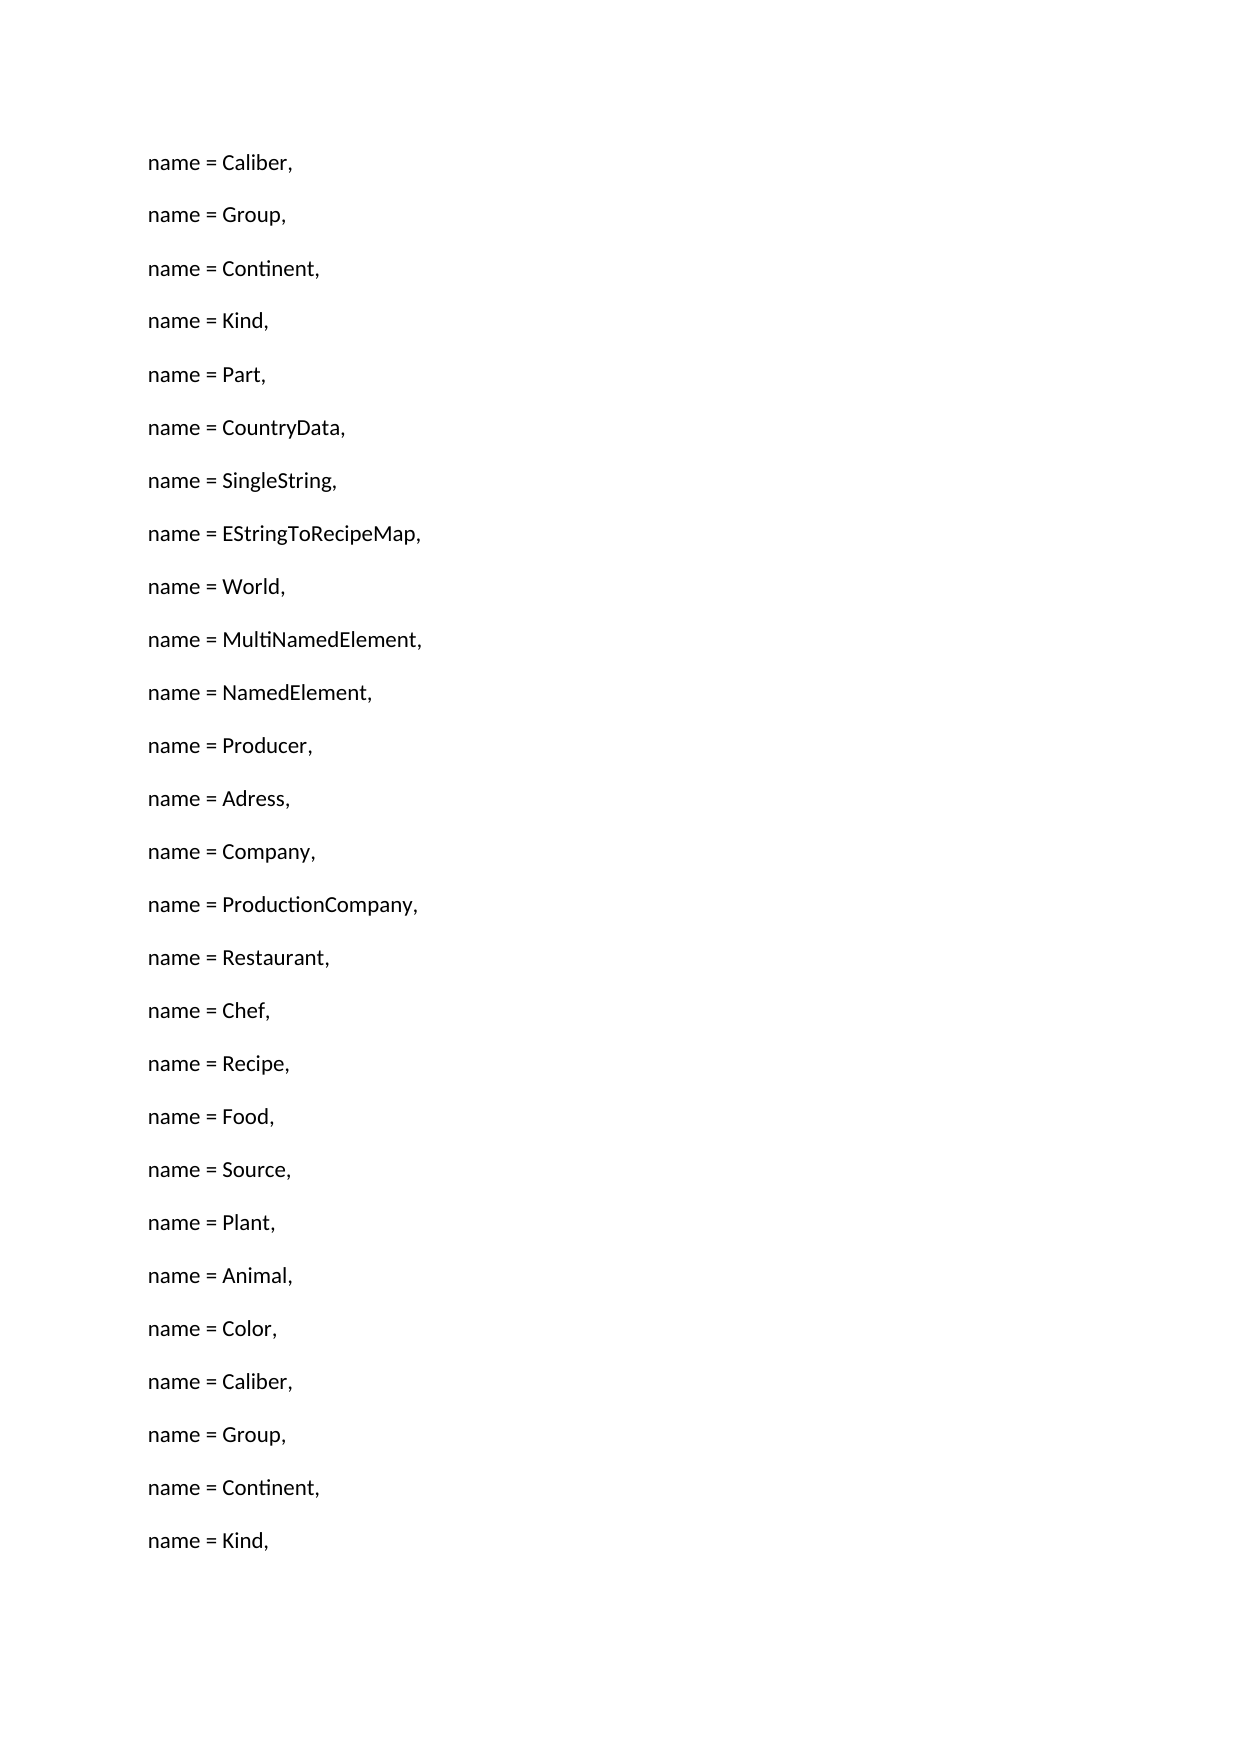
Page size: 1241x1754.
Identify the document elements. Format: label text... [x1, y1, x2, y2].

text name = Producer, [148, 731, 1093, 759]
text name = NamedElement, [148, 678, 1093, 706]
text name = Continent, [148, 1473, 1093, 1501]
text name = CountryData, [148, 413, 1093, 441]
text name = EStringToRecipeMap, [148, 519, 1093, 547]
text name = Group, [148, 1420, 1093, 1448]
text name = Continent, [148, 254, 1093, 282]
text name = Food, [148, 1102, 1093, 1130]
text name = Restaurant, [148, 943, 1093, 971]
text name = World, [148, 572, 1093, 600]
text name = Caliber, [148, 148, 1093, 176]
text name = Company, [148, 837, 1093, 865]
text name = Color, [148, 1314, 1093, 1342]
text name = SingleString, [148, 466, 1093, 494]
text name = ProductionCompany, [148, 890, 1093, 918]
text name = Kind, [148, 307, 1093, 335]
text name = Source, [148, 1155, 1093, 1183]
text name = Recipe, [148, 1049, 1093, 1077]
text name = Kind, [148, 1526, 1093, 1554]
text name = MultiNamedElement, [148, 625, 1093, 653]
text name = Caliber, [148, 1367, 1093, 1395]
text name = Part, [148, 360, 1093, 388]
text name = Adress, [148, 784, 1093, 812]
text name = Plant, [148, 1208, 1093, 1236]
text name = Chef, [148, 996, 1093, 1024]
text name = Animal, [148, 1261, 1093, 1289]
text name = Group, [148, 201, 1093, 229]
